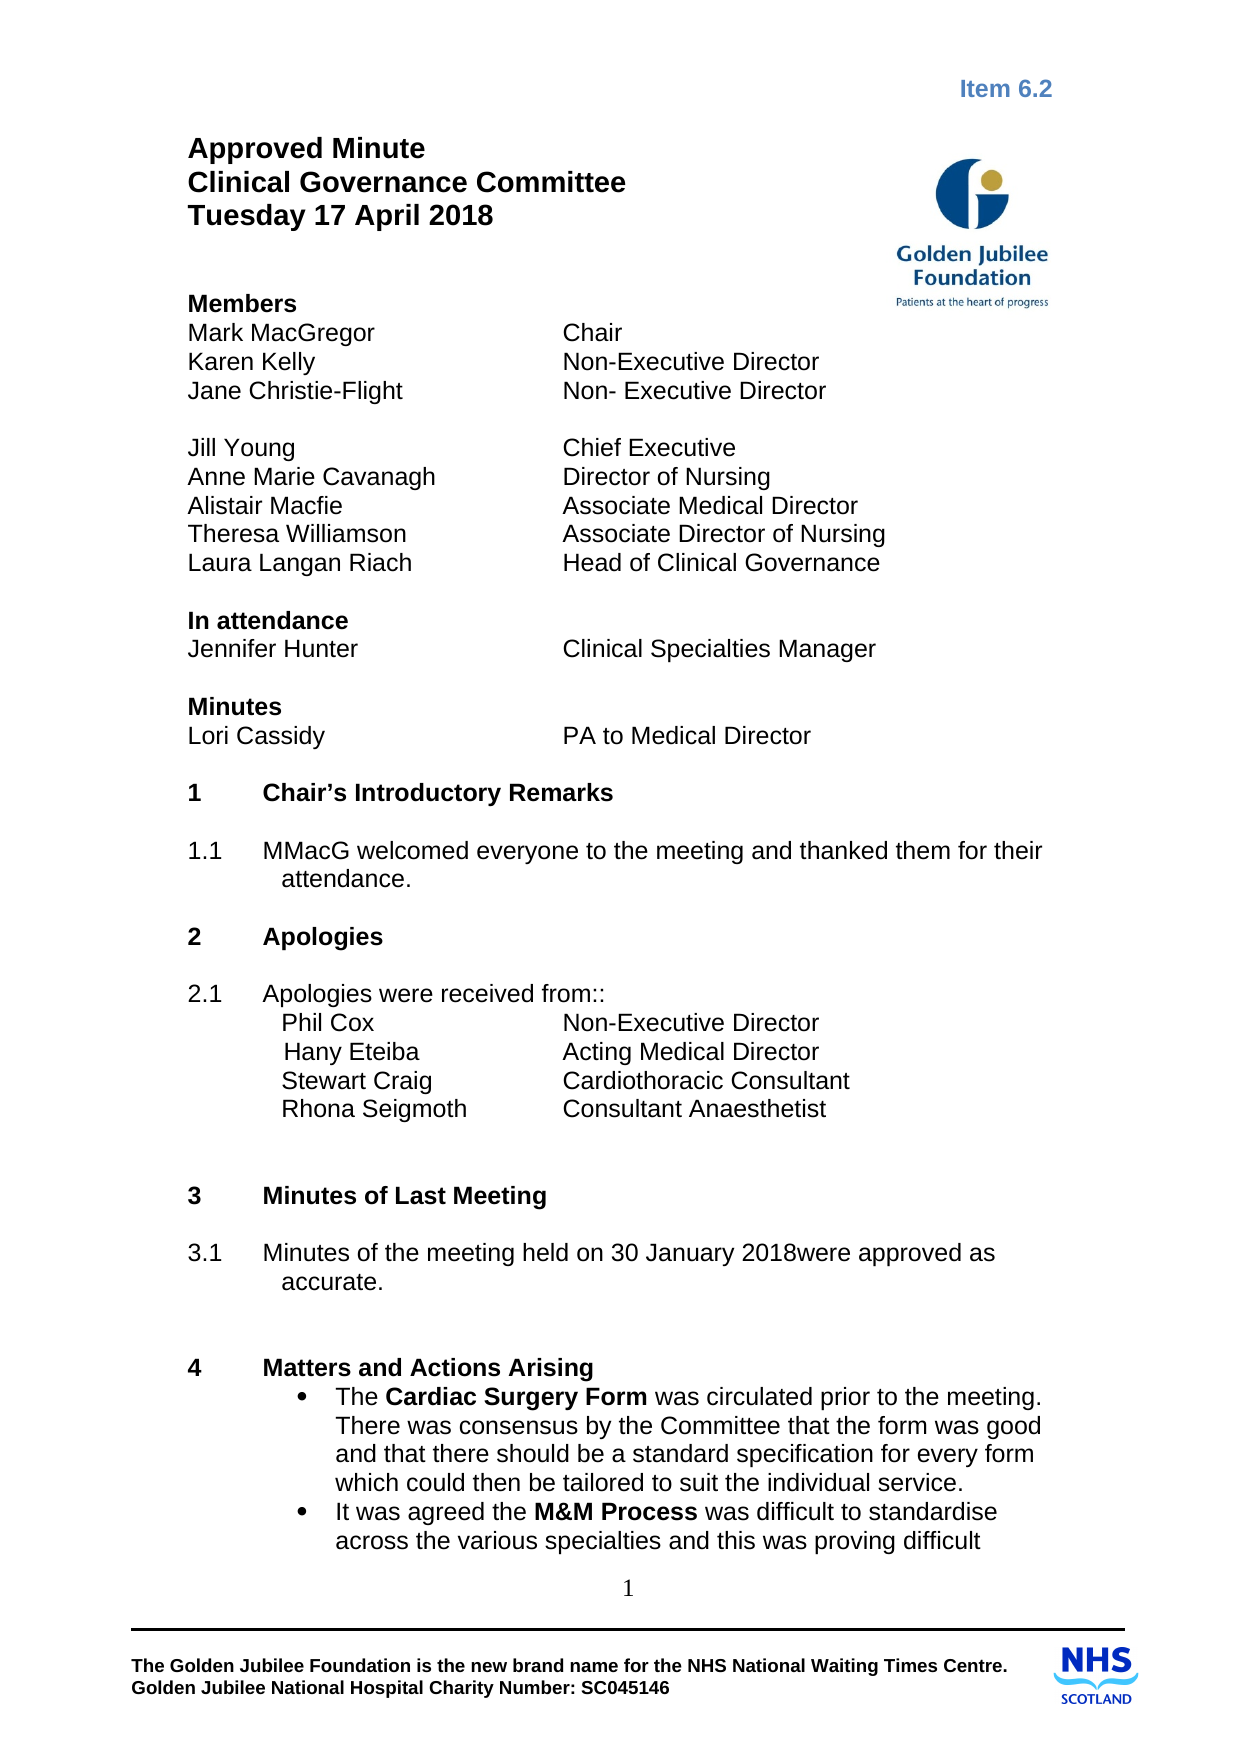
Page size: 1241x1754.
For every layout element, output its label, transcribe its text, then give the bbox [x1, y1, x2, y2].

text Jane Christie-Flight Non- Executive Director [187, 376, 1052, 404]
list Matters and Actions Arising [187, 1353, 1052, 1382]
list Minutes of the meeting held on 30 January 2018were approved as accurate. [187, 1238, 1052, 1296]
text Phil Cox Non-Executive Director [262, 1008, 1052, 1037]
list Apologies [187, 922, 1052, 951]
text In attendance [187, 606, 1052, 634]
list Apologies were received from:: [187, 979, 1052, 1008]
text Theresa Williamson Associate Director of Nursing [187, 519, 1052, 548]
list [298, 1497, 1052, 1554]
list Minutes of Last Meeting [187, 1181, 1052, 1209]
text Tuesday 17 April 2018 [187, 198, 853, 232]
picture [1053, 1647, 1139, 1704]
text Jill Young Chief Executive [187, 433, 1052, 462]
text Anne Marie Cavanagh Director of Nursing [187, 462, 1052, 491]
text Alistair Macfie Associate Medical Director [187, 491, 1052, 519]
text Clinical Governance Committee [187, 165, 853, 198]
text Laura Langan Riach Head of Clinical Governance [187, 548, 1052, 577]
text Stewart Craig Cardiothoracic Consultant [262, 1066, 1052, 1094]
text Jennifer Hunter Clinical Specialties Manager [187, 634, 1052, 663]
text Karen Kelly Non-Executive Director [187, 347, 1052, 376]
text Members [187, 289, 853, 318]
list Chair’s Introductory Remarks [187, 778, 1052, 807]
text Minutes [187, 692, 1052, 721]
list MMacG welcomed everyone to the meeting and thanked them for their attendance. [187, 836, 1052, 893]
text Approved Minute [187, 131, 853, 165]
picture [853, 120, 1091, 349]
list The Cardiac Surgery Form was circulated prior to the meeting. There was consensus by the Committee that the form was good and that there should be a standard specification for every form which could then be tailored to suit the individual service. [298, 1382, 1052, 1497]
text Lori Cassidy PA to Medical Director [187, 721, 1052, 749]
text Rhona Seigmoth Consultant Anaesthetist [262, 1094, 1052, 1123]
text Hany Eteiba Acting Medical Director [262, 1037, 1052, 1066]
text Mark MacGregor Chair [187, 318, 853, 347]
